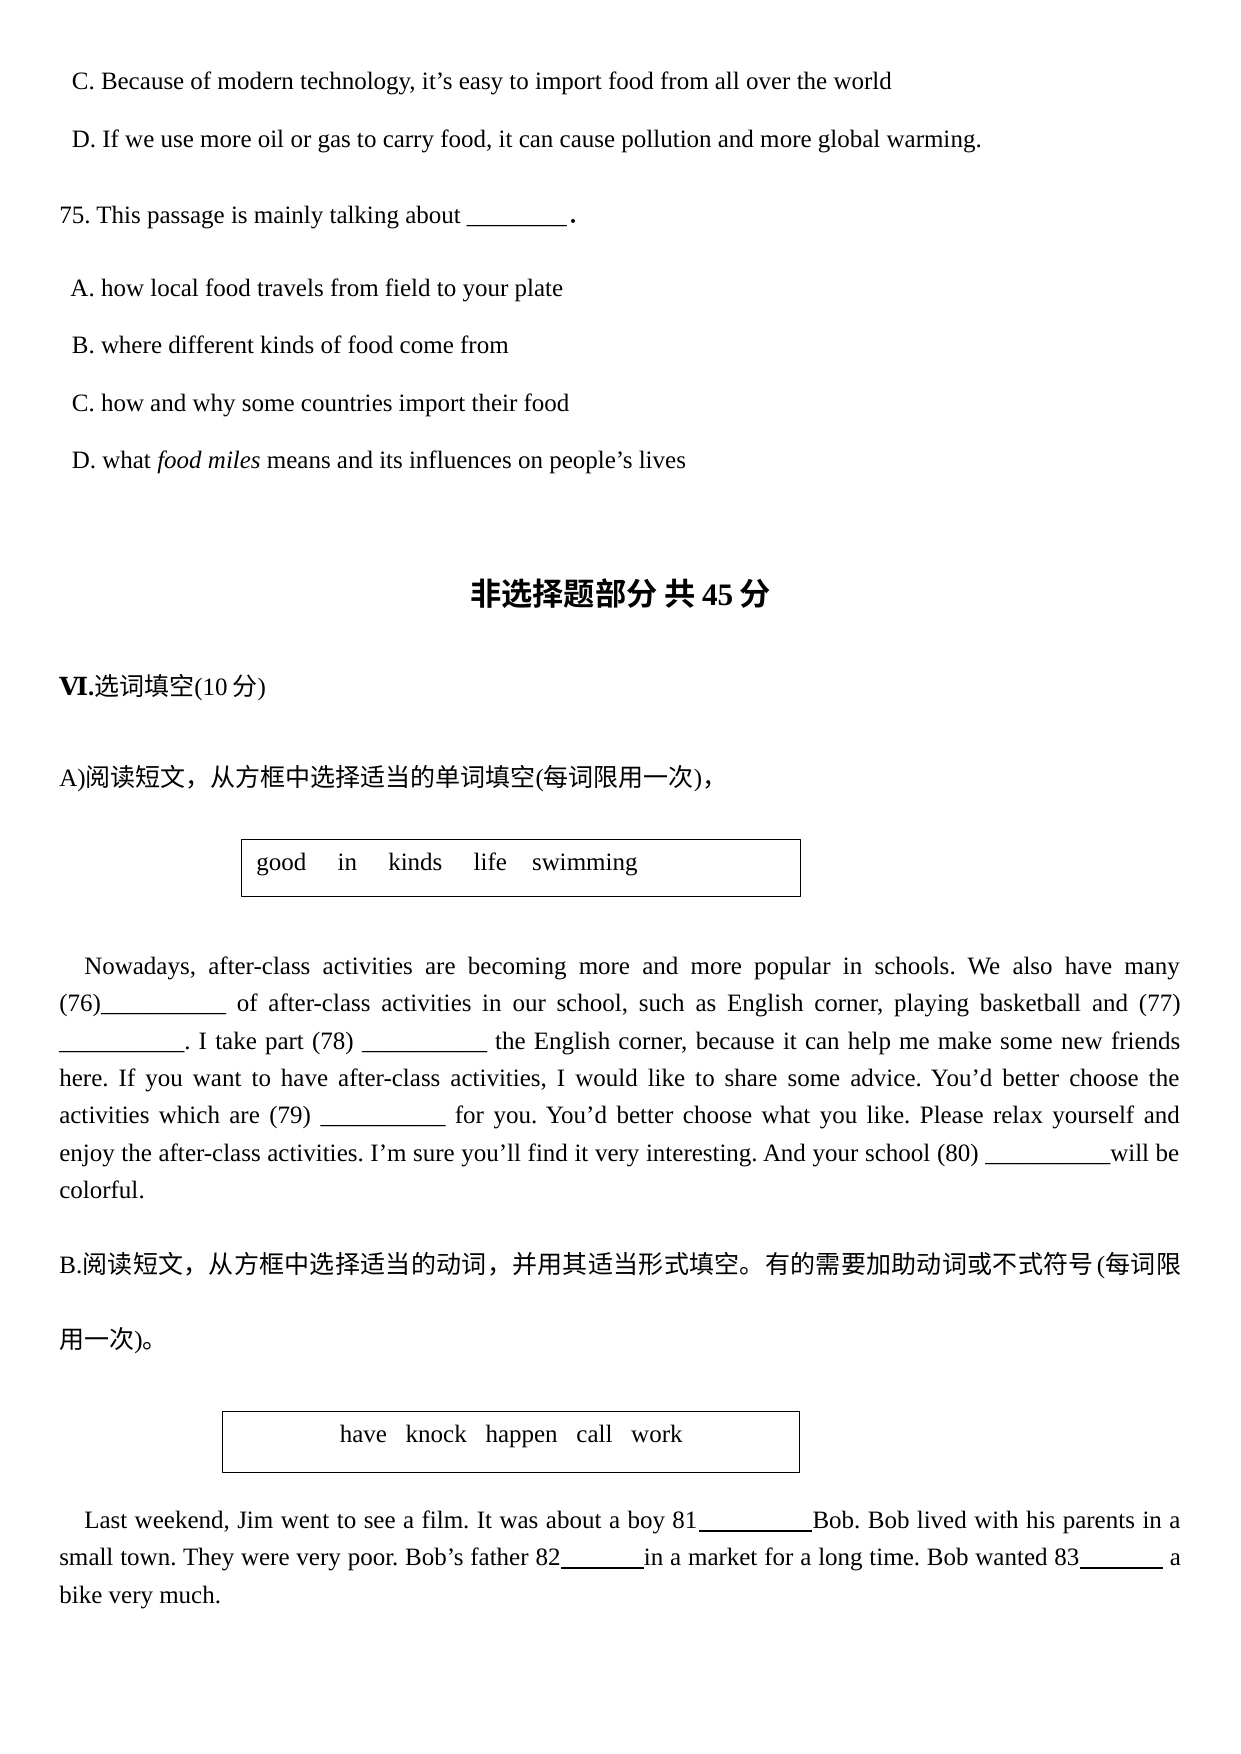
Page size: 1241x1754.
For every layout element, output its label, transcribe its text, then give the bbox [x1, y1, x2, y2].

text 非选择题部分 共45分 [59, 559, 1181, 624]
text A)阅读短文，从方框中选择适当的单词填空(每词限用一次)， [59, 743, 1181, 808]
text B.阅读短文，从方框中选择适当的动词，并用其适当形式填空。有的需要加助动词或不式符号(每词限用一次)。 [59, 1231, 1181, 1370]
text D. If we use more oil or gas to carry food, it can cause pollution and more global warming. [59, 122, 1181, 154]
text C. how and why some countries import their food [59, 386, 1181, 419]
text Nowadays, after-class activities are becoming more and more popular in schools. We also have many (76)__________ of after-class activities in our school, such as English corner, playing basketball and (77) __________. I take part (78) __________ the English corner, because it can help me make some new friends here. If you want to have after-class activities, I would like to share some advice. You’d better choose the activities which are (79) __________ for you. You’d better choose what you like. Please relax yourself and enjoy the after-class activities. I’m sure you’ll find it very interesting. And your school (80) __________will be colorful. [59, 949, 1181, 1206]
text Ⅵ.选词填空(10分) [59, 652, 1181, 717]
text Last weekend, Jim went to see a film. It was about a boy 81 Bob. Bob lived with his parents in a small town. They were very poor. Bob’s father 82 in a market for a long time. Bob wanted 83 a bike very much. [59, 1503, 1181, 1610]
text C. Because of modern technology, it’s easy to import food from all over the world [59, 64, 1181, 97]
text D. what food miles means and its influences on people’s lives [59, 444, 1181, 476]
text A. how local food travels from field to your plate [59, 271, 1181, 303]
text 75. This passage is mainly talking about ________． [59, 180, 1181, 245]
text B. where different kinds of food come from [59, 328, 1181, 361]
